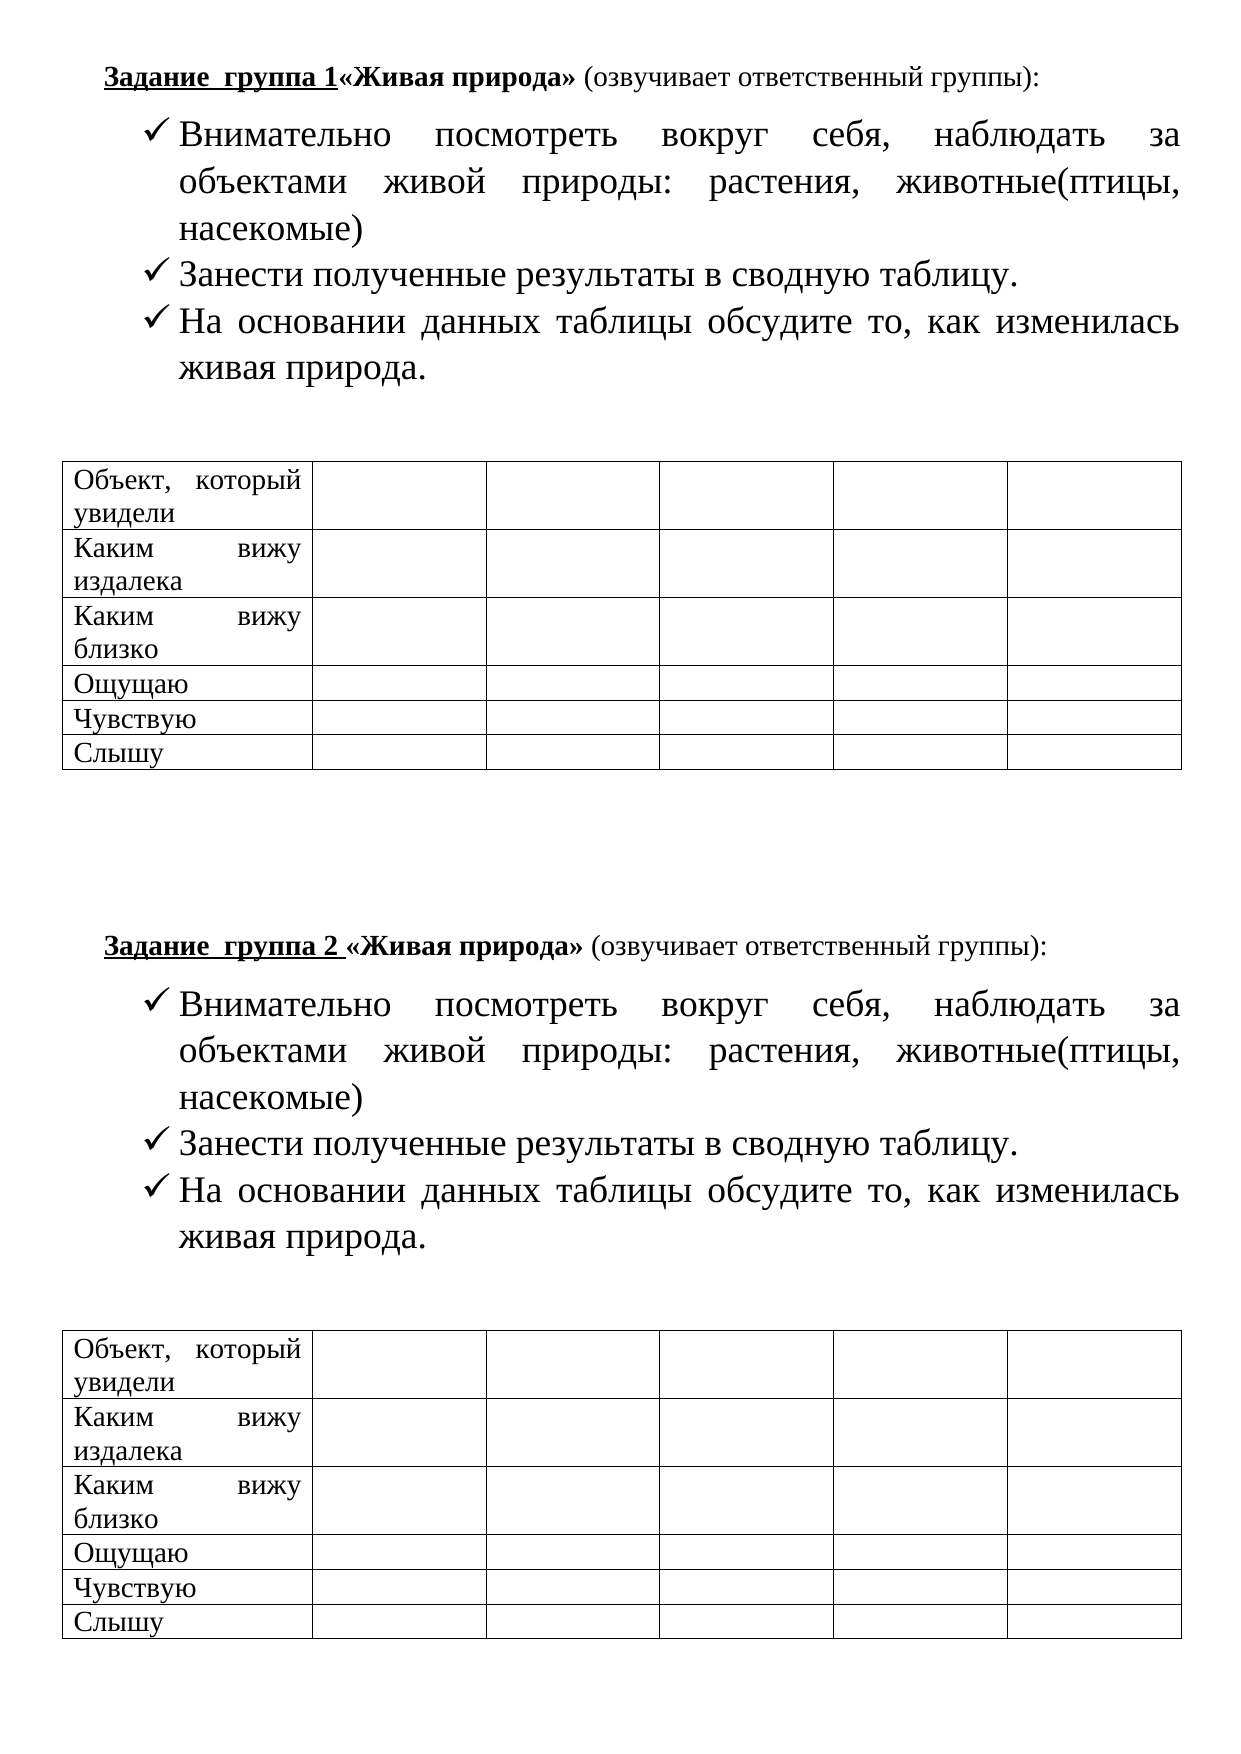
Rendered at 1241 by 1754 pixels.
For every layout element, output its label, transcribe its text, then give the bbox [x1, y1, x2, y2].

table_header [487, 462, 659, 529]
list Занести полученные результаты в сводную таблицу. [141, 252, 1181, 295]
table_cell [313, 1535, 486, 1569]
table_cell [313, 735, 486, 769]
table_header Объект, который увидели [63, 1331, 312, 1398]
table_cell Каким вижу близко [63, 1467, 312, 1534]
list Внимательно посмотреть вокруг себя, наблюдать за объектами живой природы: растения, животные(птицы, насекомые) [141, 981, 1181, 1117]
table_cell [313, 1570, 486, 1603]
table_cell [660, 1535, 833, 1569]
table_cell [834, 1605, 1007, 1638]
table_cell [834, 666, 1007, 700]
table_cell [1008, 598, 1181, 665]
table_cell [660, 1605, 833, 1638]
table_header [660, 1331, 833, 1398]
table_cell [1008, 1399, 1181, 1466]
table_cell [660, 701, 833, 734]
text Задание группа 2 «Живая природа» (озвучивает ответственный группы): [103, 928, 1181, 962]
table_cell [660, 1467, 833, 1534]
table_cell [660, 735, 833, 769]
table_cell [487, 1605, 659, 1638]
table_cell [1008, 1535, 1181, 1569]
table_cell [660, 1399, 833, 1466]
table_cell [487, 530, 659, 597]
table_header [834, 1331, 1007, 1398]
list На основании данных таблицы обсудите то, как изменилась живая природа. [141, 1167, 1181, 1257]
table_cell Чувствую [63, 1570, 312, 1603]
list Занести полученные результаты в сводную таблицу. [141, 1121, 1181, 1164]
table_cell [313, 598, 486, 665]
list Внимательно посмотреть вокруг себя, наблюдать за объектами живой природы: растения, животные(птицы, насекомые) [141, 112, 1181, 248]
table_cell [487, 1570, 659, 1603]
table_cell Каким вижу издалека [63, 530, 312, 597]
table_header [1008, 462, 1181, 529]
table_header Объект, который увидели [63, 462, 312, 529]
table_cell [660, 598, 833, 665]
table_cell [487, 735, 659, 769]
table_cell [313, 530, 486, 597]
table_cell [1008, 1605, 1181, 1638]
table_header [313, 462, 486, 529]
table_cell [834, 1535, 1007, 1569]
table_cell Каким вижу близко [63, 598, 312, 665]
table_cell [834, 735, 1007, 769]
table_cell [487, 1535, 659, 1569]
table_cell [660, 530, 833, 597]
table_cell Слышу [63, 1605, 312, 1638]
table_cell [660, 666, 833, 700]
table_cell [834, 1570, 1007, 1603]
table_cell Ощущаю [63, 666, 312, 700]
table_header [487, 1331, 659, 1398]
table_header [313, 1331, 486, 1398]
list На основании данных таблицы обсудите то, как изменилась живая природа. [141, 298, 1181, 388]
table_cell [1008, 530, 1181, 597]
table_cell [1008, 735, 1181, 769]
table_cell [1008, 1570, 1181, 1603]
table_cell [487, 666, 659, 700]
table_cell Ощущаю [63, 1535, 312, 1569]
table_cell [834, 1467, 1007, 1534]
table_cell [487, 701, 659, 734]
table_cell [660, 1570, 833, 1603]
table_cell [487, 1467, 659, 1534]
table_cell [313, 1399, 486, 1466]
table_cell [834, 530, 1007, 597]
table_cell [487, 598, 659, 665]
table_header [1008, 1331, 1181, 1398]
table_cell [1008, 666, 1181, 700]
table_header [660, 462, 833, 529]
table_cell [313, 1605, 486, 1638]
text Задание группа 1«Живая природа» (озвучивает ответственный группы): [103, 59, 1181, 93]
table_cell [834, 701, 1007, 734]
table_cell Чувствую [63, 701, 312, 734]
table_cell [487, 1399, 659, 1466]
table_cell [834, 1399, 1007, 1466]
table_header [834, 462, 1007, 529]
table_cell [313, 701, 486, 734]
table_cell Каким вижу издалека [63, 1399, 312, 1466]
table_cell [313, 1467, 486, 1534]
table_cell [834, 598, 1007, 665]
table_cell Слышу [63, 735, 312, 769]
table_cell [1008, 701, 1181, 734]
table_cell [1008, 1467, 1181, 1534]
table_cell [313, 666, 486, 700]
